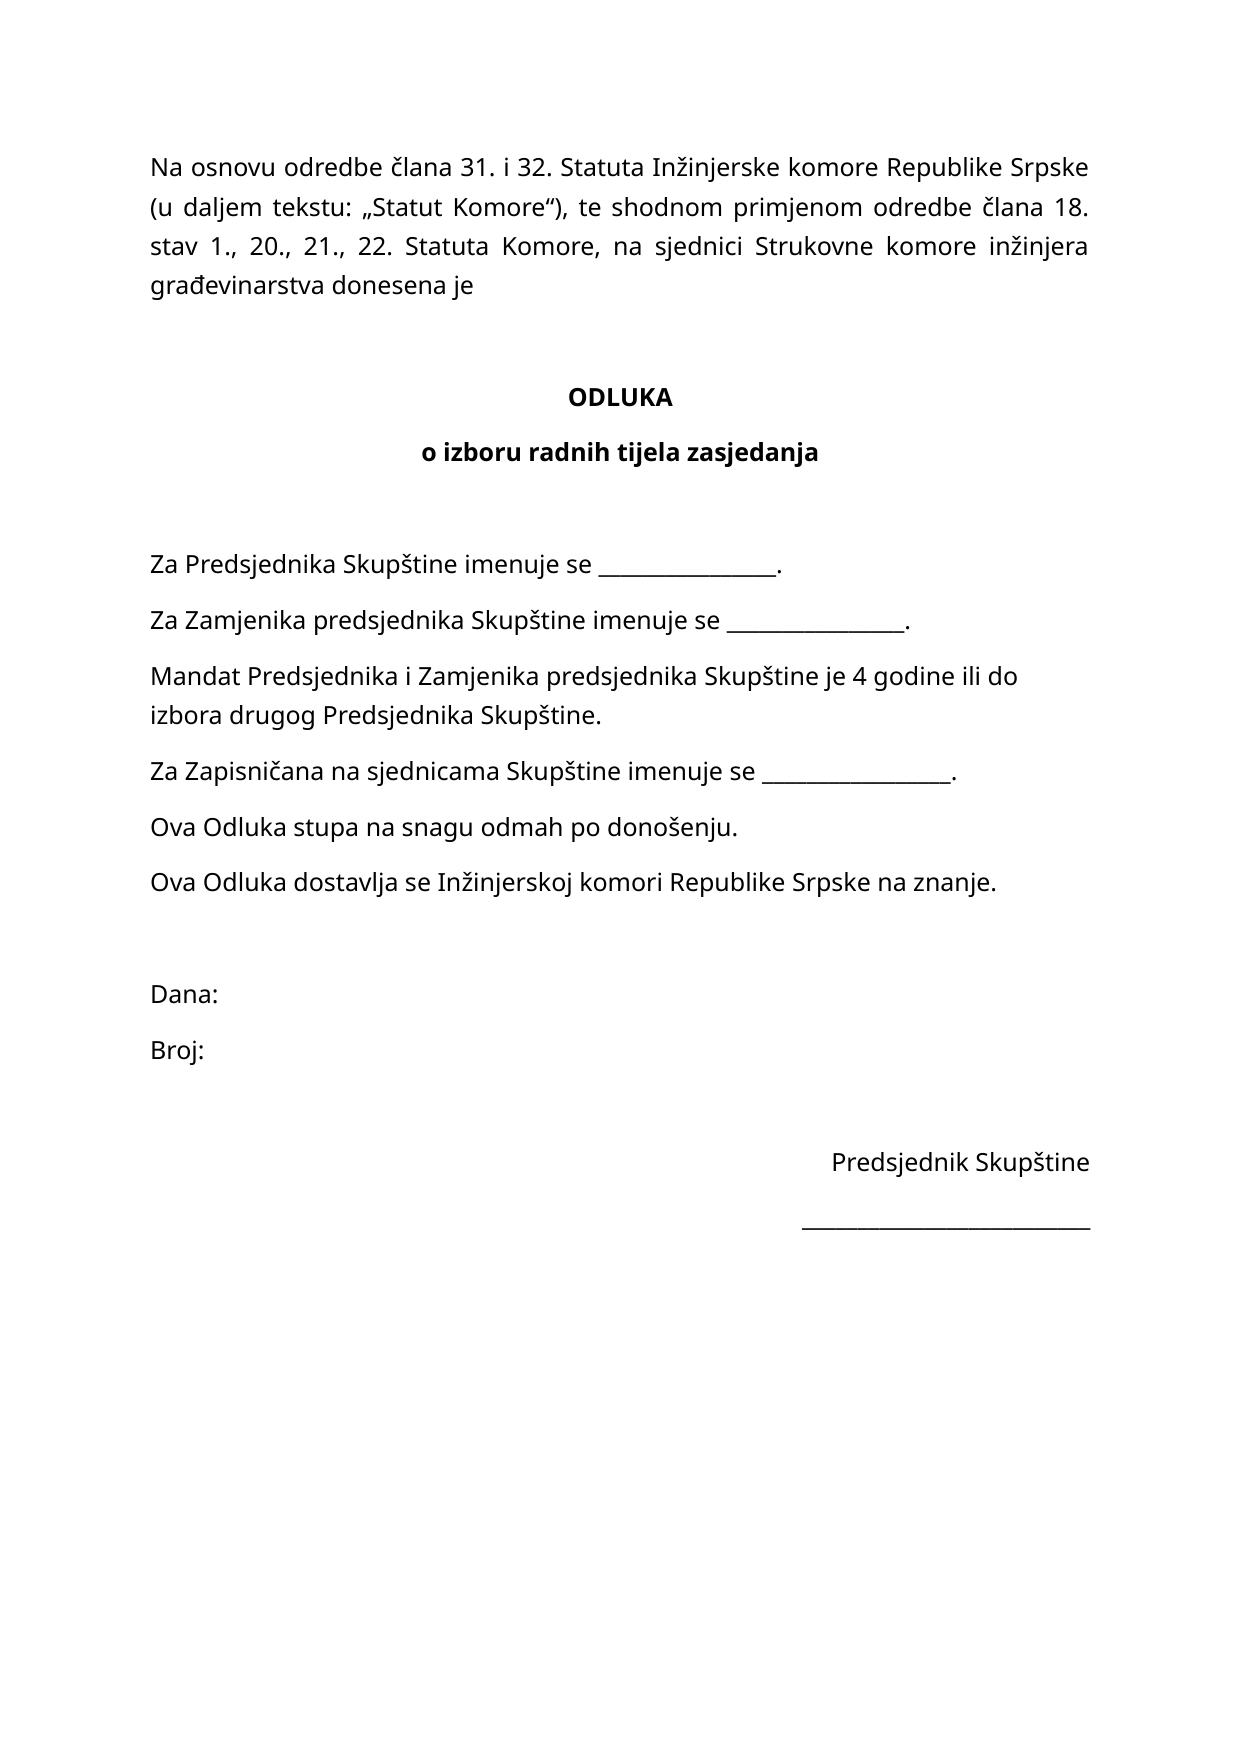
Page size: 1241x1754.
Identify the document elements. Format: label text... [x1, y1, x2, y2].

text ODLUKA [150, 379, 1090, 413]
text __________________________ [150, 1200, 1090, 1234]
text Na osnovu odredbe člana 31. i 32. Statuta Inžinjerske komore Republike Srpske (u daljem tekstu: „Statut Komore“), te shodnom primjenom odredbe člana 18. stav 1., 20., 21., 22. Statuta Komore, na sjednici Strukovne komore inžinjera građevinarstva donesena je [150, 150, 1090, 302]
text Za Predsjednika Skupštine imenuje se ________________. [150, 547, 1090, 581]
text o izboru radnih tijela zasjedanja [150, 435, 1090, 469]
text Mandat Predsjednika i Zamjenika predsjednika Skupštine je 4 godine ili do izbora drugog Predsjednika Skupštine. [150, 658, 1090, 732]
text Predsjednik Skupštine [150, 1144, 1090, 1178]
text Za Zapisničana na sjednicama Skupštine imenuje se _________________. [150, 753, 1090, 787]
text Za Zamjenika predsjednika Skupštine imenuje se ________________. [150, 602, 1090, 637]
text Ova Odluka dostavlja se Inžinjerskoj komori Republike Srpske na znanje. [150, 865, 1090, 899]
text Broj: [150, 1032, 1090, 1067]
text Ova Odluka stupa na snagu odmah po donošenju. [150, 809, 1090, 843]
text Dana: [150, 977, 1090, 1011]
